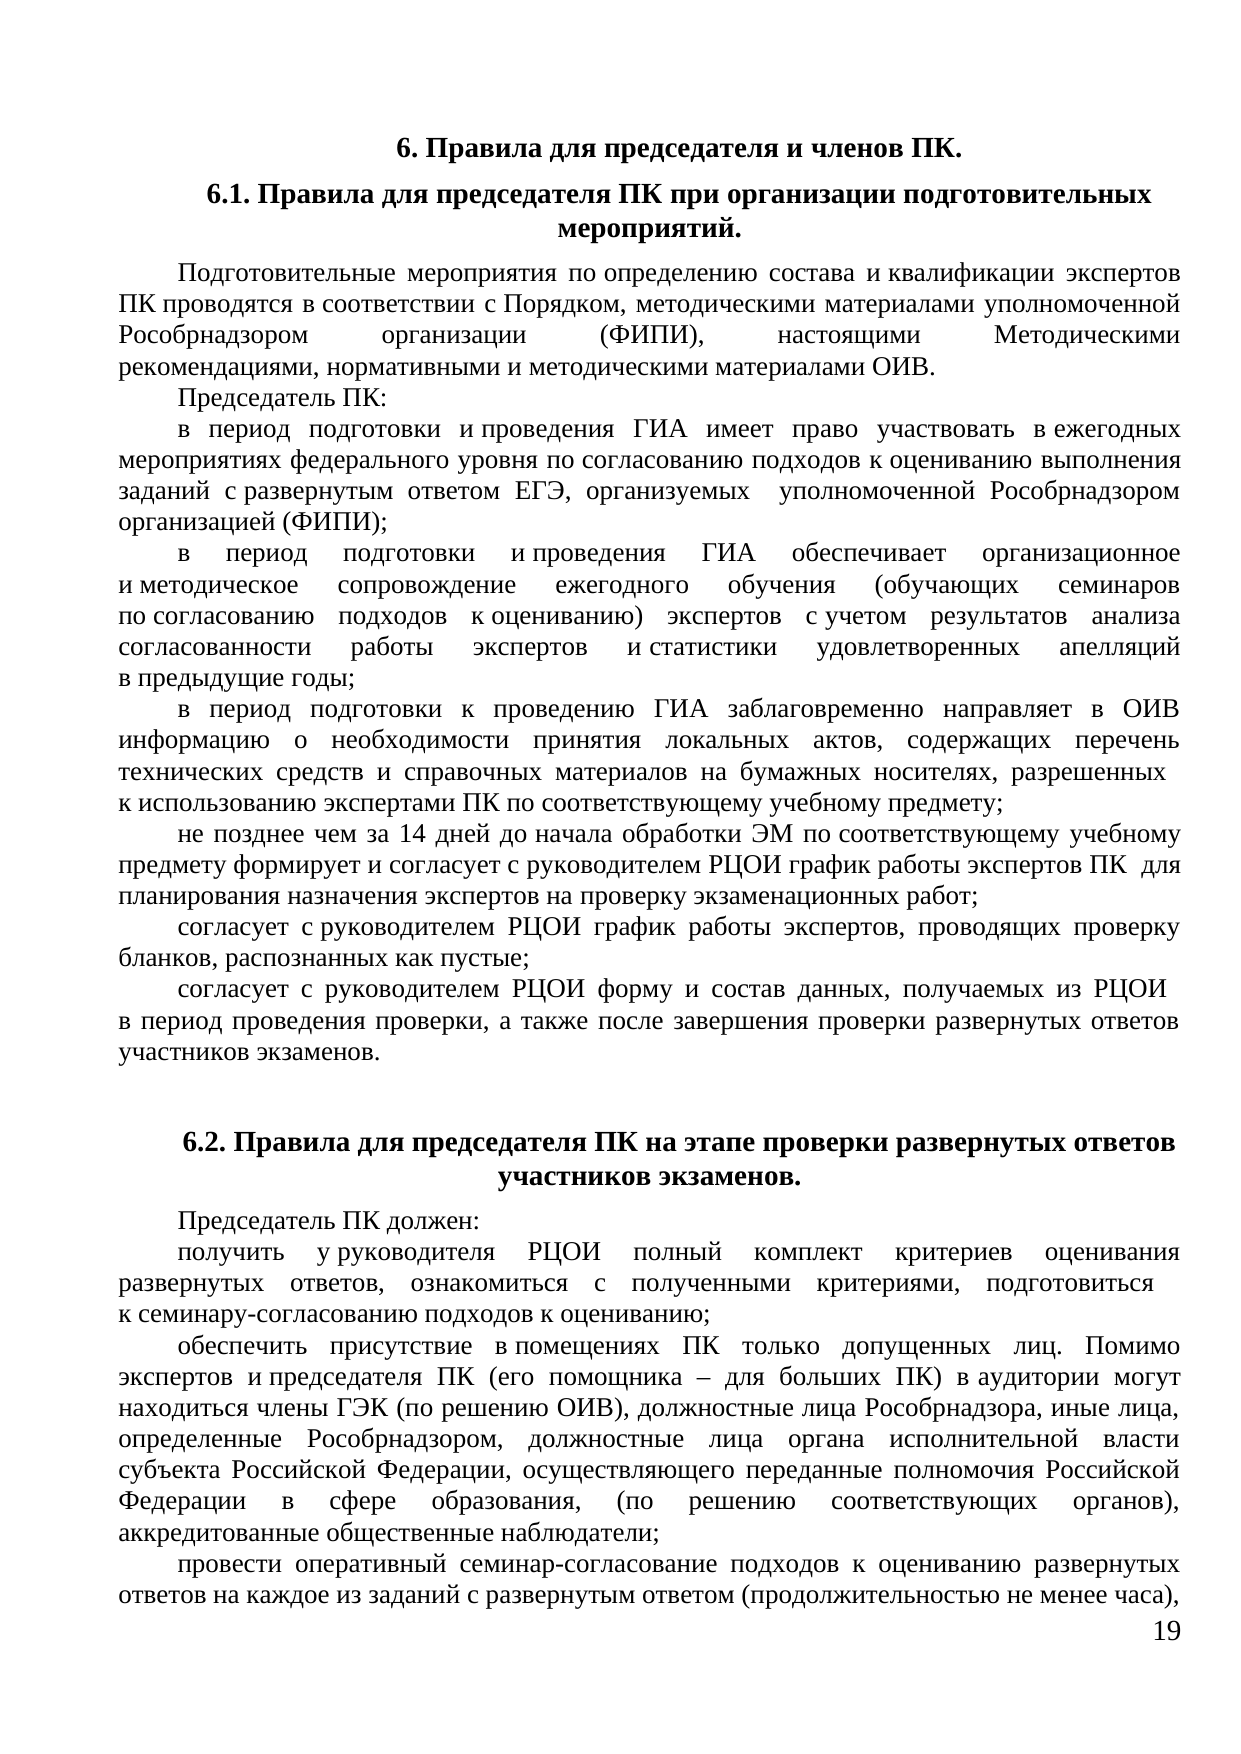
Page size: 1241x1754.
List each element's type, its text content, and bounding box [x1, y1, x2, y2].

text согласует с руководителем РЦОИ форму и состав данных, получаемых из РЦОИ в период проведения проверки, а также после завершения проверки развернутых ответов участников экзаменов. [118, 973, 1181, 1066]
text Подготовительные мероприятия по определению состава и квалификации экспертов ПК проводятся в соответствии с Порядком, методическими материалами уполномоченной Рособрнадзором организации (ФИПИ), настоящими Методическими рекомендациями, нормативными и методическими материалами ОИВ. [118, 256, 1181, 381]
text Председатель ПК: [118, 381, 1181, 412]
subtitle 6.2. Правила для председателя ПК на этапе проверки развернутых ответов участников экзаменов. [118, 1124, 1181, 1192]
text согласует с руководителем РЦОИ график работы экспертов, проводящих проверку бланков, распознанных как пустые; [118, 910, 1181, 973]
subtitle 6.1. Правила для председателя ПК при организации подготовительных мероприятий. [118, 177, 1181, 244]
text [118, 1547, 1181, 1609]
text обеспечить присутствие в помещениях ПК только допущенных лиц. Помимо экспертов и председателя ПК (его помощника – для больших ПК) в аудитории могут находиться члены ГЭК (по решению ОИВ), должностные лица Рособрнадзора, иные лица, определенные Рособрнадзором, должностные лица органа исполнительной власти субъекта Российской Федерации, осуществляющего переданные полномочия Российской Федерации в сфере образования, (по решению соответствующих органов), аккредитованные общественные наблюдатели; [118, 1329, 1181, 1547]
text в период подготовки и проведения ГИА обеспечивает организационное и методическое сопровождение ежегодного обучения (обучающих семинаров по согласованию подходов к оцениванию) экспертов с учетом результатов анализа согласованности работы экспертов и статистики удовлетворенных апелляций в предыдущие годы; [118, 537, 1181, 692]
text не позднее чем за 14 дней до начала обработки ЭМ по соответствующему учебному предмету формирует и согласует с руководителем РЦОИ график работы экспертов ПК для планирования назначения экспертов на проверку экзаменационных работ; [118, 817, 1181, 910]
text получить у руководителя РЦОИ полный комплект критериев оценивания развернутых ответов, ознакомиться с полученными критериями, подготовиться к семинару-согласованию подходов к оцениванию; [118, 1235, 1181, 1329]
text в период подготовки к проведению ГИА заблаговременно направляет в ОИВ информацию о необходимости принятия локальных актов, содержащих перечень технических средств и справочных материалов на бумажных носителях, разрешенных к использованию экспертами ПК по соответствующему учебному предмету; [118, 692, 1181, 817]
text Председатель ПК должен: [118, 1204, 1181, 1235]
subtitle 6. Правила для председателя и членов ПК. [118, 131, 1181, 164]
text в период подготовки и проведения ГИА имеет право участвовать в ежегодных мероприятиях федерального уровня по согласованию подходов к оцениванию выполнения заданий с развернутым ответом ЕГЭ, организуемых уполномоченной Рособрнадзором организацией (ФИПИ); [118, 412, 1181, 537]
